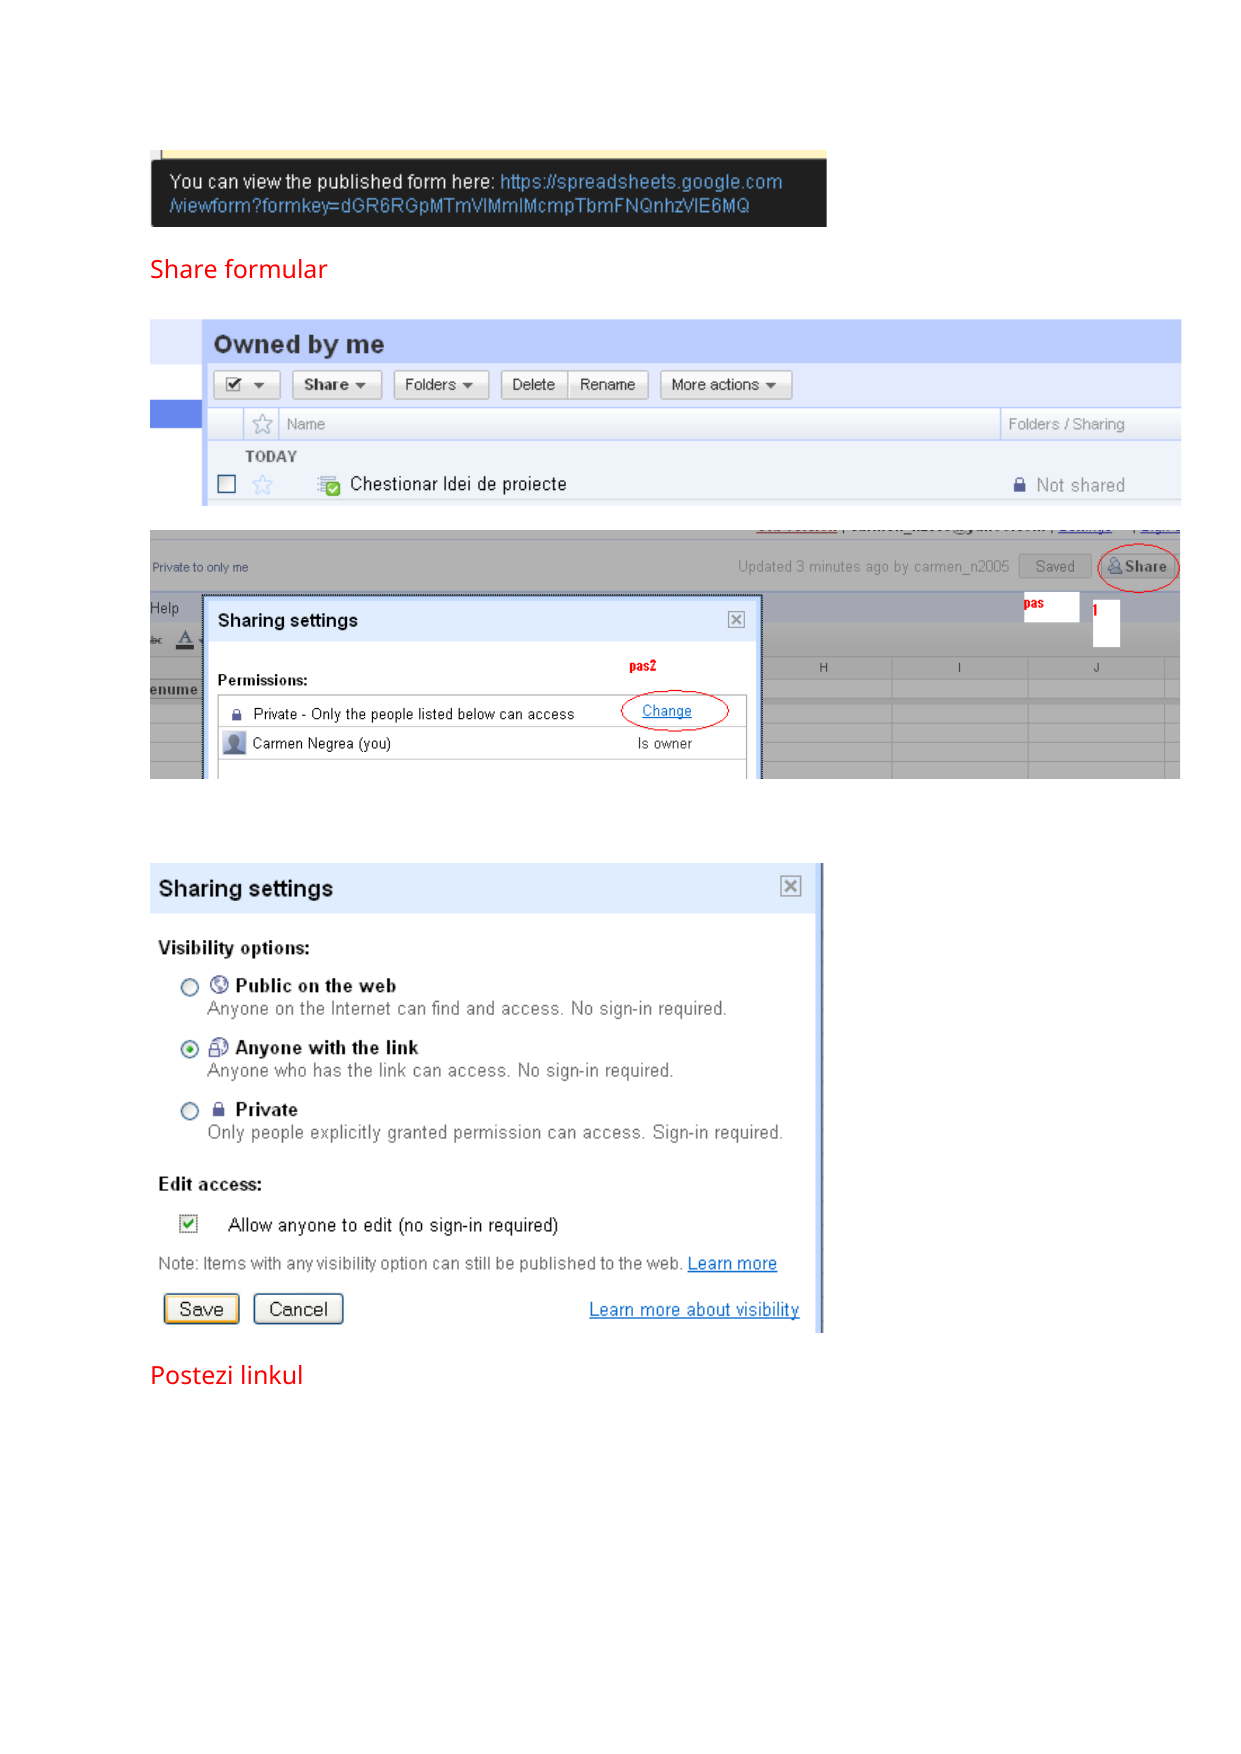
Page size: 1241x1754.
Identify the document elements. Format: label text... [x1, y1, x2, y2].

text Postezi linkul [150, 1357, 1181, 1392]
picture [150, 311, 1182, 506]
text Share formular [150, 252, 1181, 286]
picture [150, 530, 1181, 779]
picture [150, 863, 824, 1333]
picture [150, 150, 827, 227]
